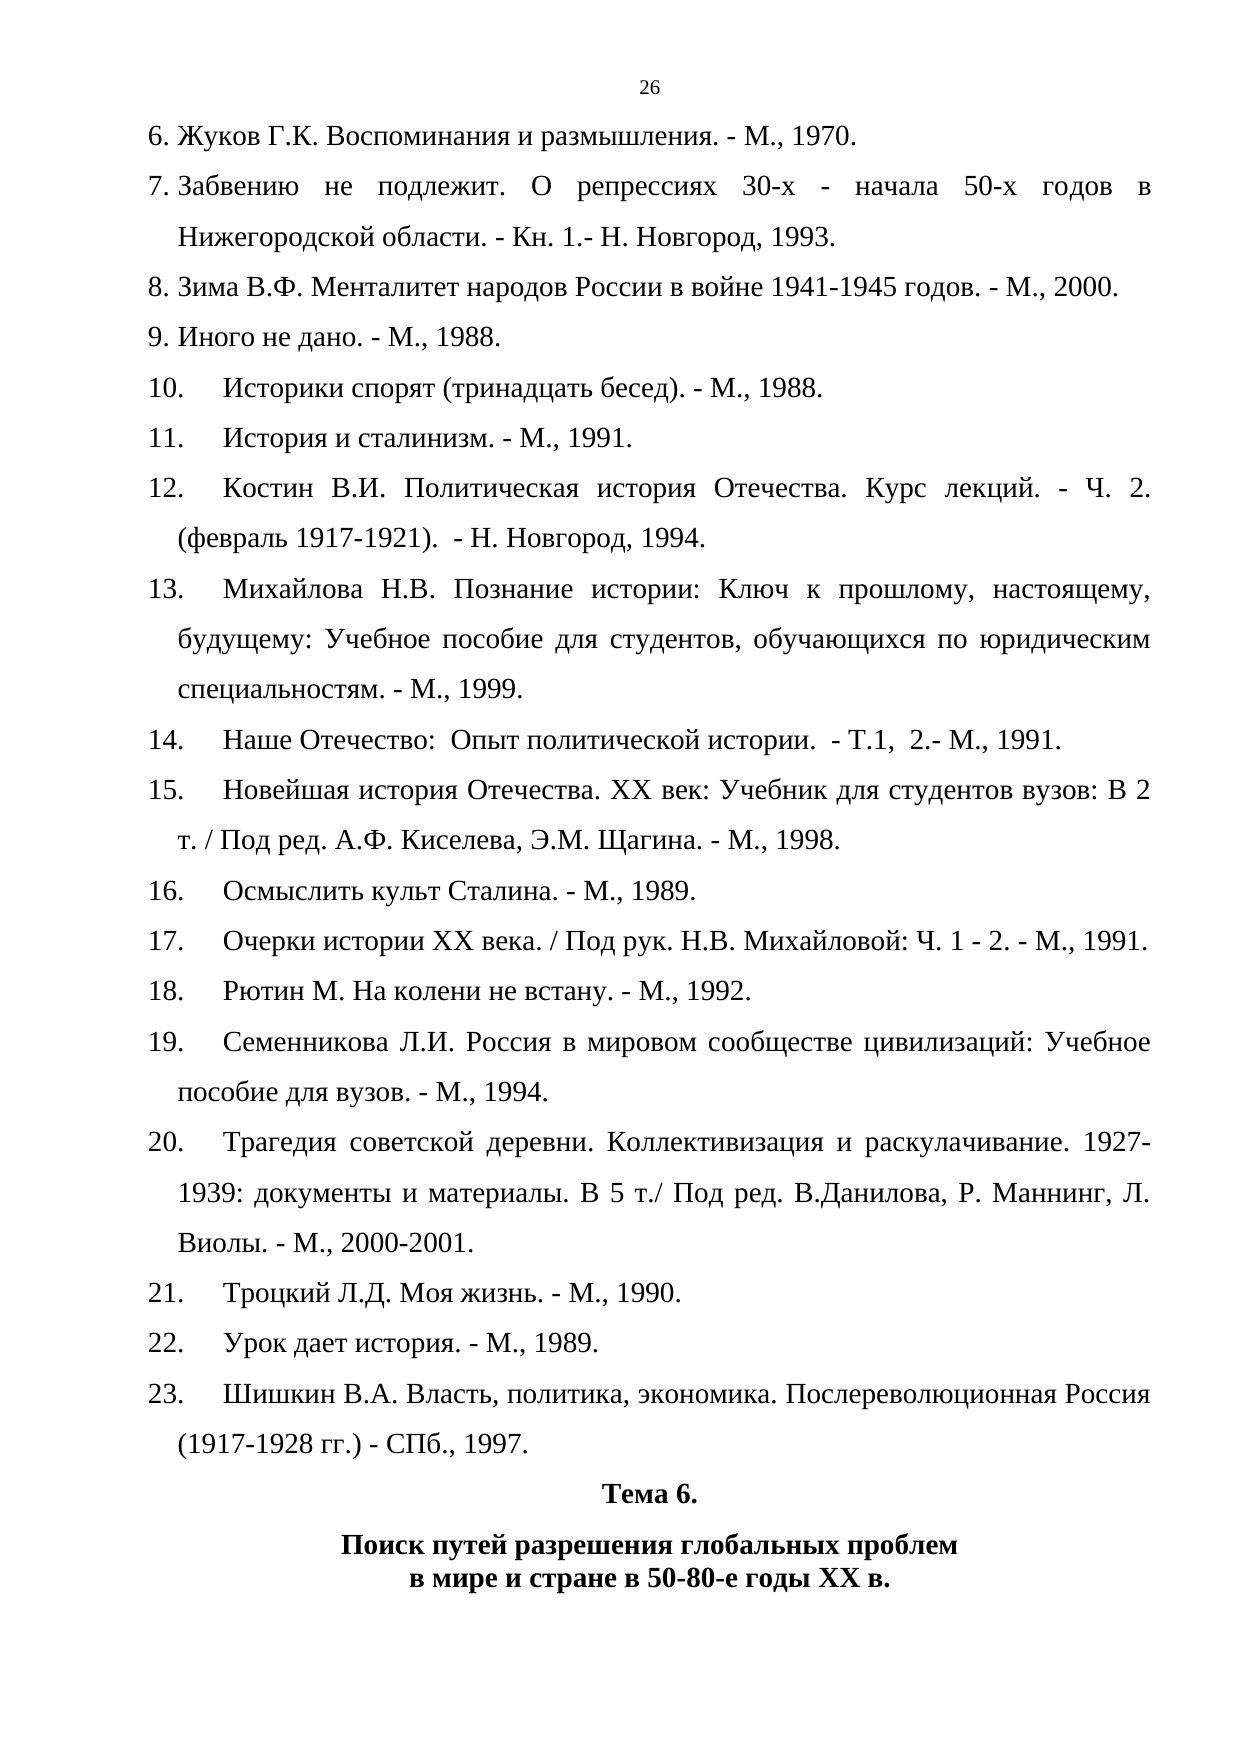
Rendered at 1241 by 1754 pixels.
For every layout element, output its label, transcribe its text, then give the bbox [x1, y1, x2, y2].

list Историки спорят (тринадцать бесед). - М., 1988. [148, 370, 1152, 403]
list Иного не дано. - М., 1988. [148, 319, 1152, 353]
list Забвению не подлежит. О репрессиях 30-х - начала 50-х годов в Нижегородской области. - Кн. 1.- Н. Новгород, 1993. [148, 168, 1152, 252]
list Зима В.Ф. Менталитет народов России в войне 1941-1945 годов. - М., 2000. [148, 269, 1152, 303]
list Шишкин В.А. Власть, политика, экономика. Послереволюционная Россия (1917-1928 гг.) - СПб., 1997. [148, 1376, 1152, 1460]
list Костин В.И. Политическая история Отечества. Курс лекций. - Ч. 2. (февраль 1917-1921). - Н. Новгород, 1994. [148, 470, 1152, 554]
list Новейшая история Отечества. ХХ век: Учебник для студентов вузов: В 2 т. / Под ред. А.Ф. Киселева, Э.М. Щагина. - М., 1998. [148, 772, 1152, 856]
list Трагедия советской деревни. Коллективизация и раскулачивание. 1927-1939: документы и материалы. В 5 т./ Под ред. В.Данилова, Р. Маннинг, Л. Виолы. - М., 2000-2001. [148, 1124, 1152, 1258]
subtitle Тема 6. [148, 1477, 1152, 1510]
list История и сталинизм. - М., 1991. [148, 420, 1152, 453]
list Семенникова Л.И. Россия в мировом сообществе цивилизаций: Учебное пособие для вузов. - М., 1994. [148, 1024, 1152, 1108]
list Наше Отечество: Опыт политической истории. - Т.1, 2.- М., 1991. [148, 722, 1152, 755]
list Урок дает история. - М., 1989. [148, 1326, 1152, 1359]
list Осмыслить культ Сталина. - М., 1989. [148, 873, 1152, 906]
list Троцкий Л.Д. Моя жизнь. - М., 1990. [148, 1275, 1152, 1309]
list Рютин М. На колени не встану. - М., 1992. [148, 973, 1152, 1007]
text в мире и стране в 50-80-е годы XX в. [148, 1560, 1152, 1594]
list Очерки истории ХХ века. / Под рук. Н.В. Михайловой: Ч. 1 - 2. - М., 1991. [148, 923, 1152, 957]
list Михайлова Н.В. Познание истории: Ключ к прошлому, настоящему, будущему: Учебное пособие для студентов, обучающихся по юридическим специальностям. - М., 1999. [148, 571, 1152, 705]
subtitle Поиск путей разрешения глобальных проблем [148, 1527, 1152, 1560]
list Жуков Г.К. Воспоминания и размышления. - М., 1970. [148, 118, 1152, 152]
